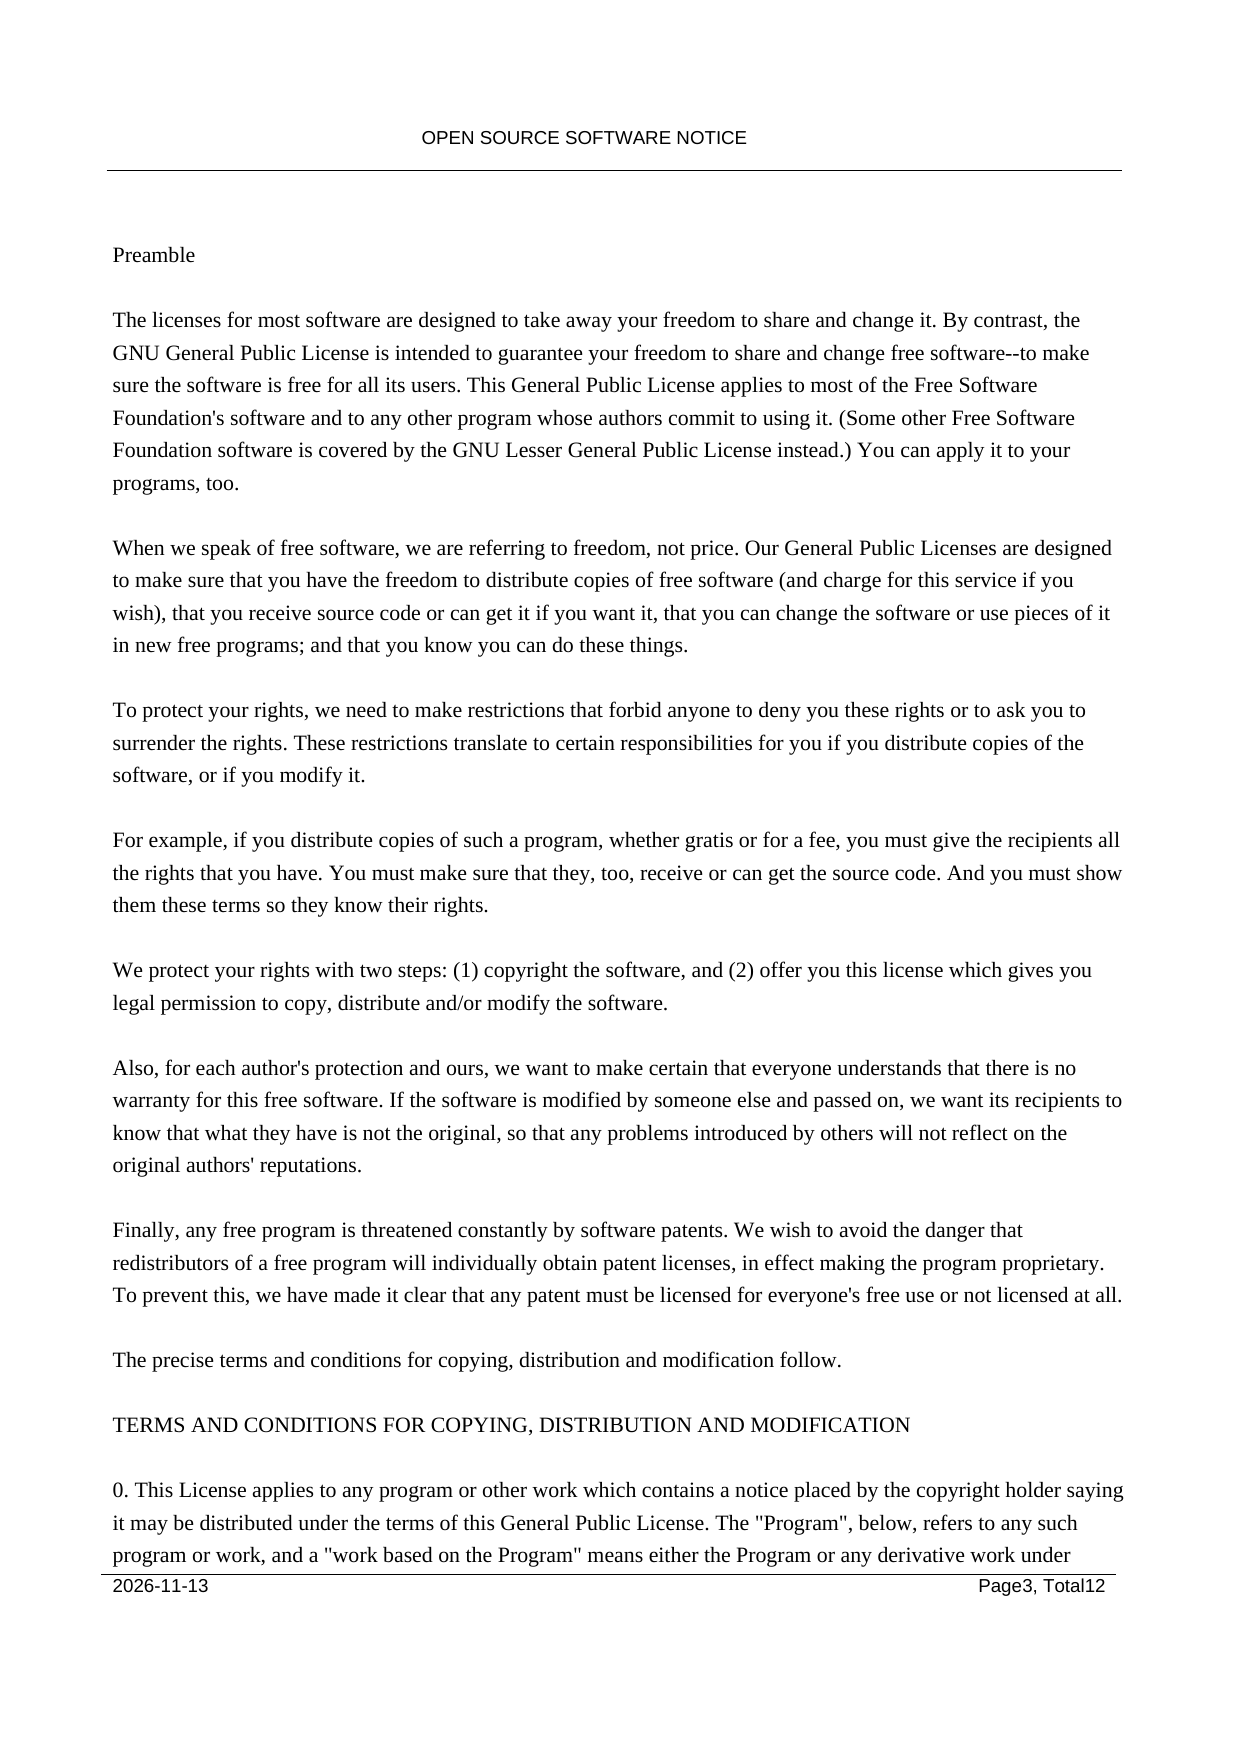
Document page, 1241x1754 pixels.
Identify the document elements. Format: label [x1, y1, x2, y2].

text [112, 206, 1128, 1571]
